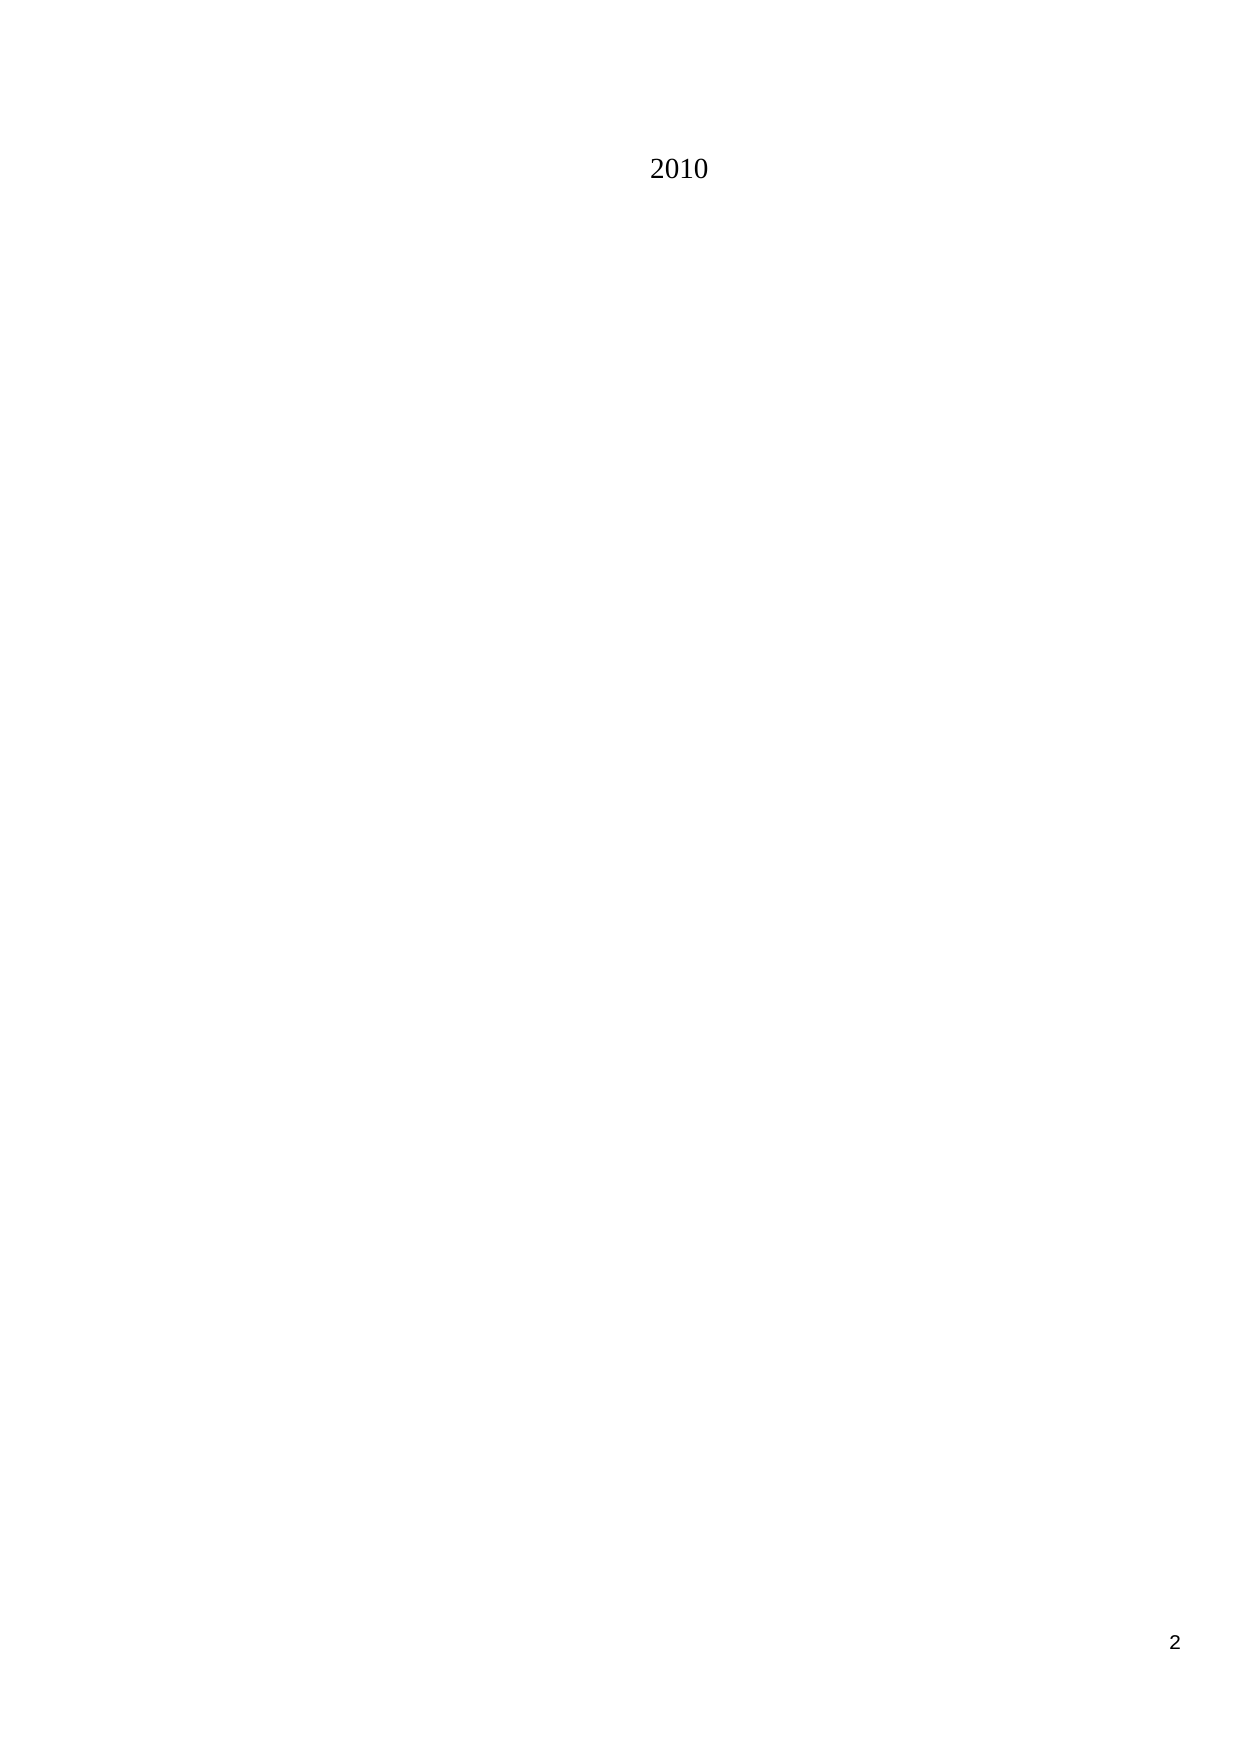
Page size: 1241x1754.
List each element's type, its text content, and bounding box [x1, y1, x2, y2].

text 2010 [177, 152, 1181, 185]
